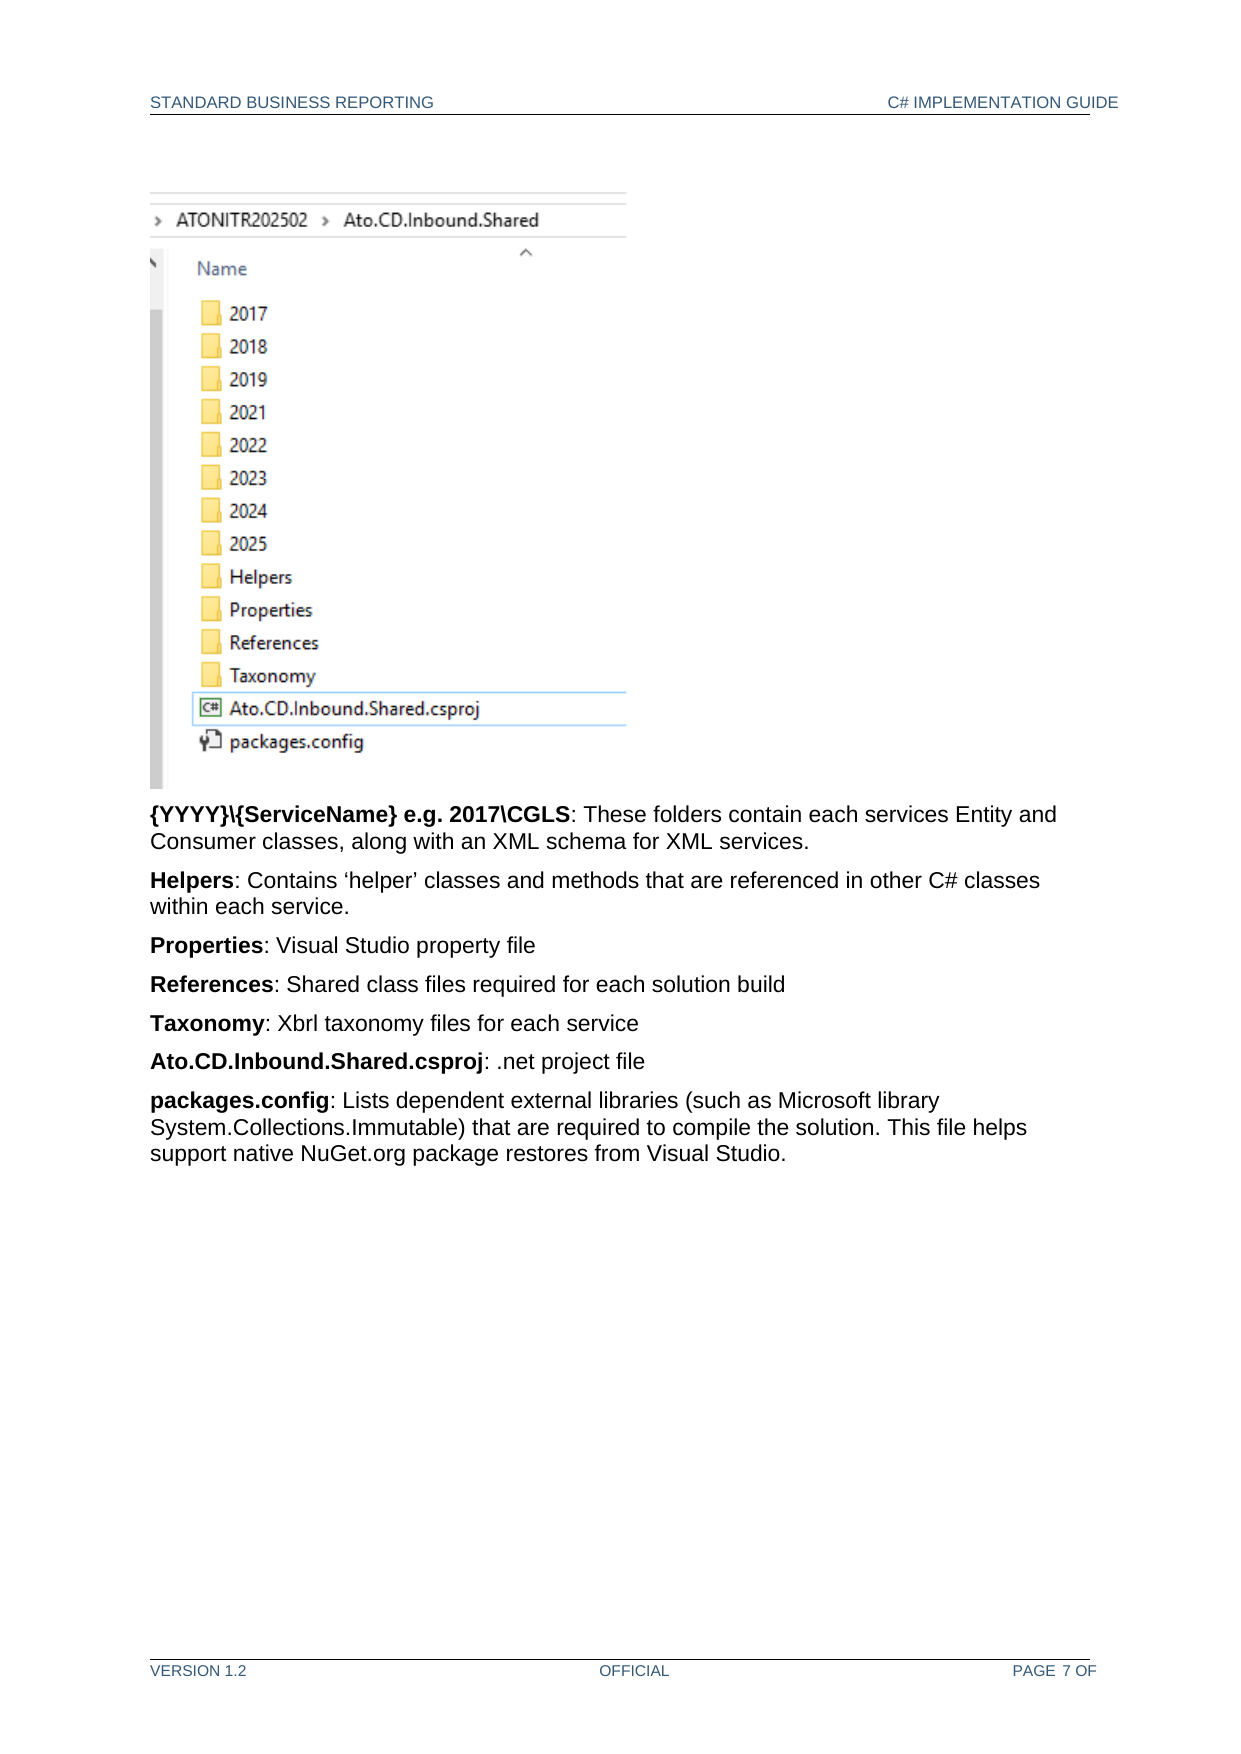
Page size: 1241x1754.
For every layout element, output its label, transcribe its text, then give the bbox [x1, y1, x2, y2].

text packages.config: Lists dependent external libraries (such as Microsoft library System.Collections.Immutable) that are required to compile the solution. This file helps support native NuGet.org package restores from Visual Studio. [150, 1087, 1090, 1166]
text Taxonomy: Xbrl taxonomy files for each service [150, 1009, 1090, 1036]
text Properties: Visual Studio property file [150, 932, 1090, 958]
text Ato.CD.Inbound.Shared.csproj: .net project file [150, 1048, 1090, 1075]
text Helpers: Contains ‘helper’ classes and methods that are referenced in other C# classes within each service. [150, 867, 1090, 919]
text References: Shared class files required for each solution build [150, 971, 1090, 997]
picture [150, 192, 627, 789]
text {YYYY}\{ServiceName} e.g. 2017\CGLS: These folders contain each services Entity and Consumer classes, along with an XML schema for XML services. [150, 801, 1090, 854]
